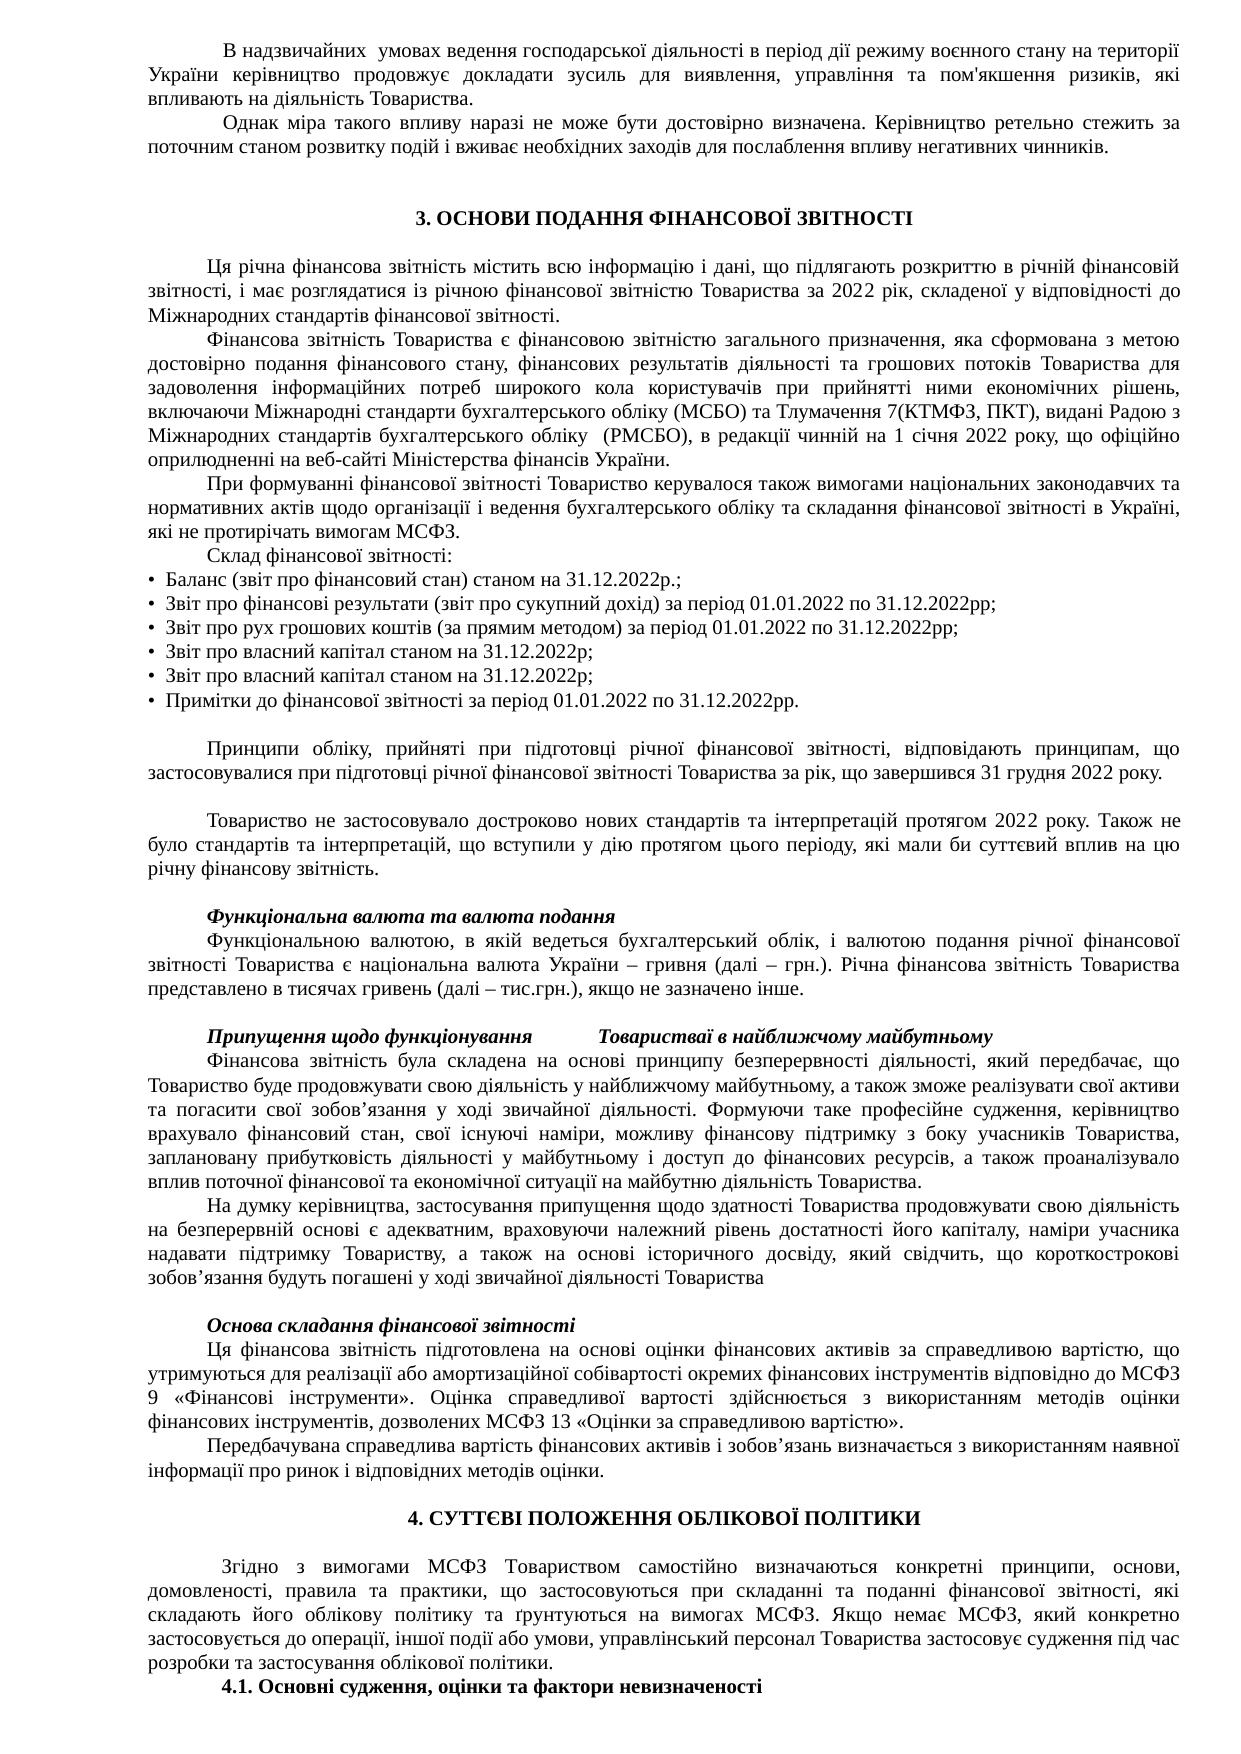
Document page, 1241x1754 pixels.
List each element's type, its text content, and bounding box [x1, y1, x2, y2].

text На думку керівництва, застосування припущення щодо здатності Товариства продовжувати свою діяльність на безперервній основі є адекватним, враховуючи належний рівень достатності його капіталу, наміри учасника надавати підтримку Товариству, а також на основі історичного досвіду, який свідчить, що короткострокові зобов’язання будуть погашені у ході звичайної діяльності Товариства [148, 1193, 1181, 1289]
text Функціональна валюта та валюта подання [148, 904, 1181, 928]
text Ця фінансова звітність підготовлена на основі оцінки фінансових активів за справедливою вартістю, що утримуються для реалізації або амортизаційної собівартості окремих фінансових інструментів відповідно до МСФЗ 9 «Фінансові інструменти». Оцінка справедливої вартості здійснюється з використанням методів оцінки фінансових інструментів, дозволених МСФЗ 13 «Оцінки за справедливою вартістю». [148, 1337, 1181, 1433]
text При формуванні фінансової звітності Товариство керувалося також вимогами національних законодавчих та нормативних актів щодо організації і ведення бухгалтерського обліку та складання фінансової звітності в Україні, які не протирічать вимогам МСФЗ. [148, 471, 1181, 543]
text • Звіт про власний капітал станом на 31.12.2022р; [148, 639, 1181, 663]
text Фінансова звітність Товариства є фінансовою звітністю загального призначення, яка сформована з метою достовірно подання фінансового стану, фінансових результатів діяльності та грошових потоків Товариства для задоволення інформаційних потреб широкого кола користувачів при прийнятті ними економічних рішень, включаючи Міжнародні стандарти бухгалтерського обліку (МСБО) та Тлумачення 7(КТМФЗ, ПКТ), видані Радою з Міжнародних стандартів бухгалтерського обліку (РМСБО), в редакції чинній на 1 січня 2022 року, що офіційно оприлюдненні на веб-сайті Міністерства фінансів України. [148, 327, 1181, 471]
text Однак міра такого впливу наразі не може бути достовірно визначена. Керівництво ретельно стежить за поточним станом розвитку подій і вживає необхідних заходів для послаблення впливу негативних чинників. [148, 110, 1181, 158]
text 4.1. Основні судження, оцінки та фактори невизначеності [148, 1674, 1181, 1698]
text Ця річна фінансова звітність містить всю інформацію і дані, що підлягають розкриттю в річній фінансовій звітності, і має розглядатися із річною фінансової звітністю Товариства за 2022 рік, складеної у відповідності до Міжнародних стандартів фінансової звітності. [148, 254, 1181, 327]
text 3. ОСНОВИ ПОДАННЯ ФІНАНСОВОЇ ЗВІТНОСТІ [148, 206, 1181, 230]
text Фінансова звітність була складена на основі принципу безперервності діяльності, який передбачає, що Товариство буде продовжувати свою діяльність у найближчому майбутньому, а також зможе реалізувати свої активи та погасити свої зобов’язання у ході звичайної діяльності. Формуючи таке професійне судження, керівництво врахувало фінансовий стан, свої існуючі наміри, можливу фінансову підтримку з боку учасників Товариства, заплановану прибутковість діяльності у майбутньому і доступ до фінансових ресурсів, а також проаналізувало вплив поточної фінансової та економічної ситуації на майбутню діяльність Товариства. [148, 1048, 1181, 1193]
text Функціональною валютою, в якій ведеться бухгалтерський облік, і валютою подання річної фінансової звітності Товариства є національна валюта України – гривня (далі – грн.). Річна фінансова звітність Товариства представлено в тисячах гривень (далі – тис.грн.), якщо не зазначено інше. [148, 928, 1181, 1000]
text • Звіт про фінансові результати (звіт про сукупний дохід) за період 01.01.2022 по 31.12.2022рр; [148, 591, 1206, 615]
text Основа складання фінансової звітності [148, 1313, 1181, 1337]
text • Примітки до фінансової звітності за період 01.01.2022 по 31.12.2022рр. [148, 687, 1181, 712]
text Принципи обліку, прийняті при підготовці річної фінансової звітності, відповідають принципам, що застосовувалися при підготовці річної фінансової звітності Товариства за рік, що завершився 31 грудня 2022 року. [148, 736, 1181, 784]
text Склад фінансової звітності: [148, 543, 1181, 567]
text Товариство не застосовувало достроково нових стандартів та інтерпретацій протягом 2022 року. Також не було стандартів та інтерпретацій, що вступили у дію протягом цього періоду, які мали би суттєвий вплив на цю річну фінансову звітність. [148, 808, 1181, 880]
text • Звіт про рух грошових коштів (за прямим методом) за період 01.01.2022 по 31.12.2022рр; [148, 615, 1181, 639]
text Передбачувана справедлива вартість фінансових активів і зобов’язань визначається з використанням наявної інформації про ринок і відповідних методів оцінки. [148, 1433, 1181, 1482]
text 4. СУТТЄВІ ПОЛОЖЕННЯ ОБЛІКОВОЇ ПОЛІТИКИ [148, 1506, 1181, 1530]
text • Баланс (звіт про фінансовий стан) станом на 31.12.2022р.; [148, 567, 1181, 591]
text Згідно з вимогами МСФЗ Товариством самостійно визначаються конкретні принципи, основи, домовленості, правила та практики, що застосовуються при складанні та поданні фінансової звітності, які складають його облікову політику та ґрунтуються на вимогах МСФЗ. Якщо немає МСФЗ, який конкретно застосовується до операції, іншої події або умови, управлінський персонал Товариства застосовує судження під час розробки та застосування облікової політики. [148, 1554, 1181, 1674]
text Припущення щодо функціонування Товаристваї в найближчому майбутньому [148, 1024, 1181, 1048]
text В надзвичайних умовах ведення господарської діяльності в період дії режиму воєнного стану на території України керівництво продовжує докладати зусиль для виявлення, управління та пом'якшення ризиків, які впливають на діяльність Товариства. [148, 38, 1181, 110]
text • Звіт про власний капітал станом на 31.12.2022р; [148, 663, 1181, 687]
